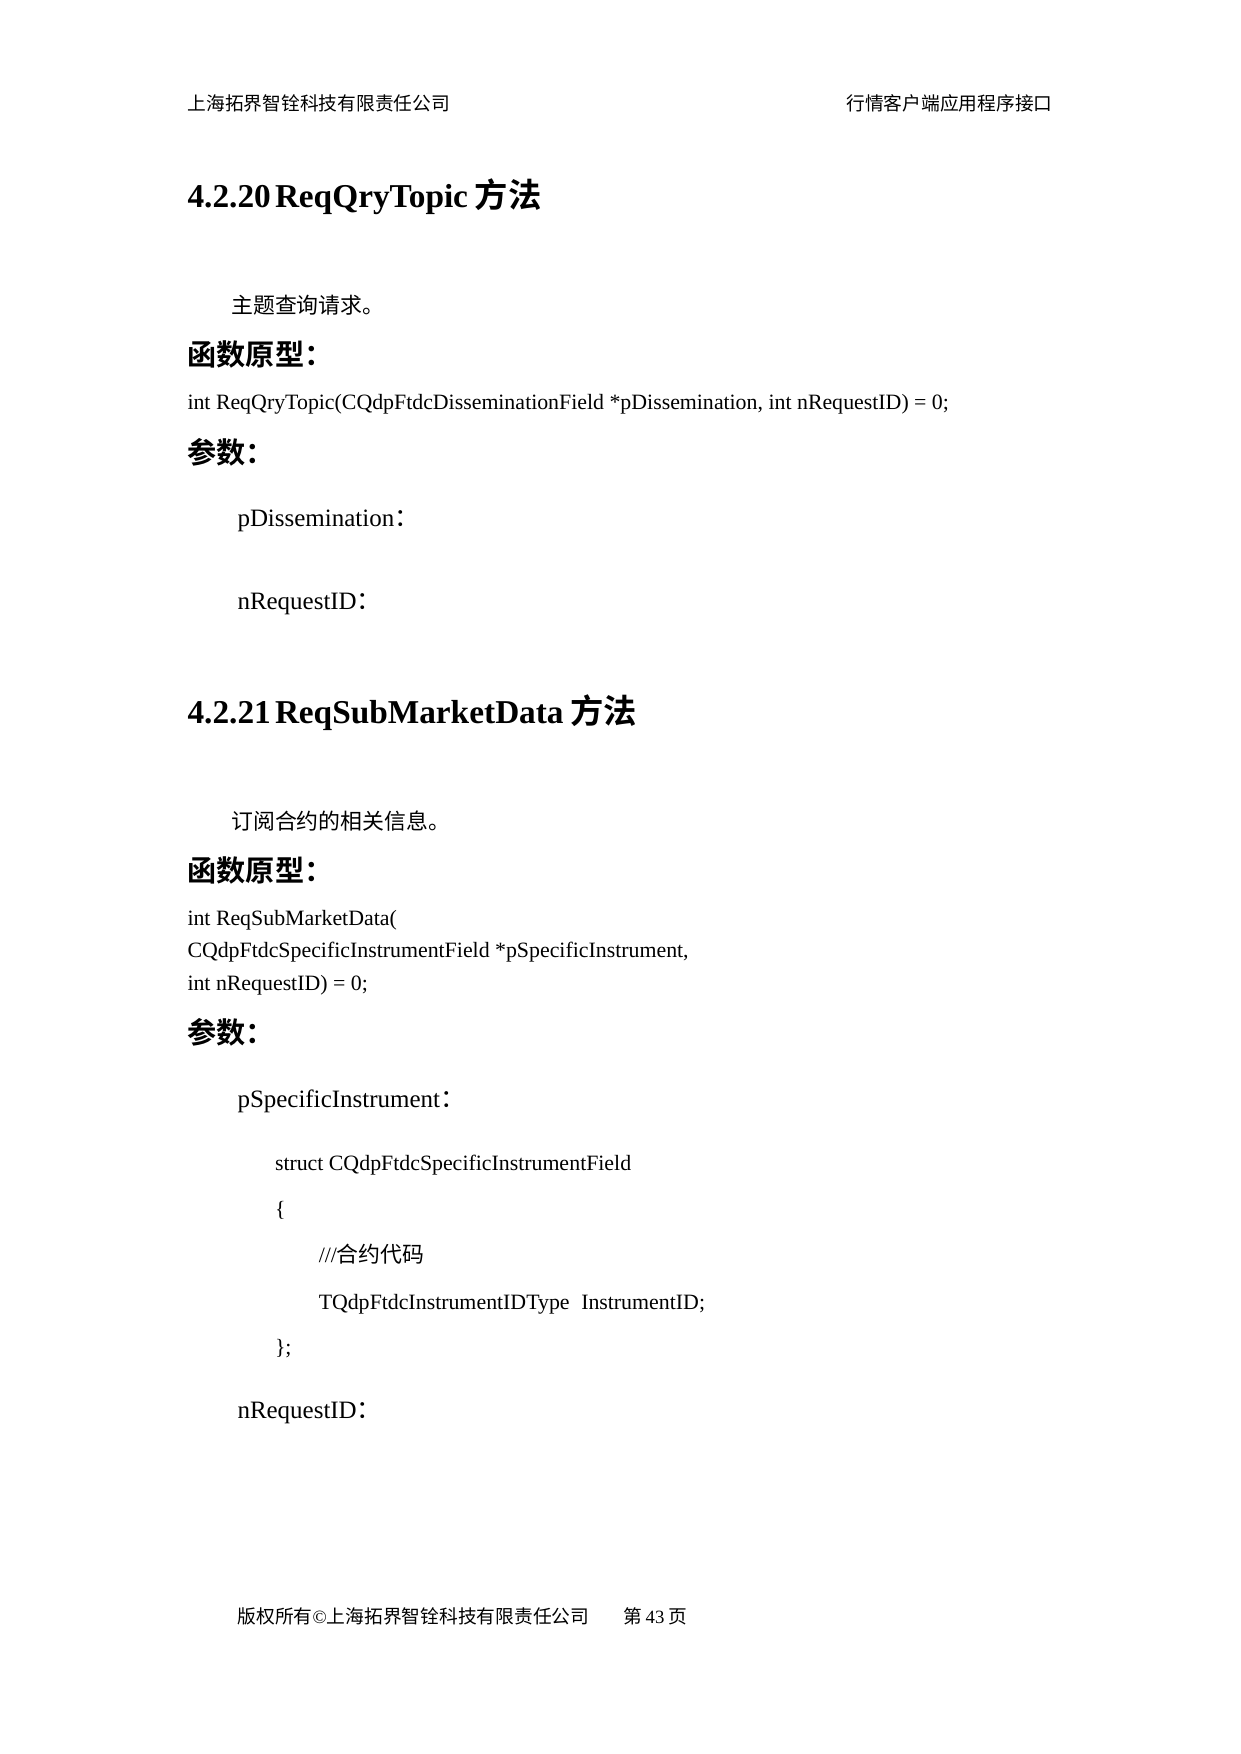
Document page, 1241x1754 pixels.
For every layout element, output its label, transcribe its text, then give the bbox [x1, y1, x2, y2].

text pDissemination： [187, 483, 1053, 548]
text 订阅合约的相关信息。 [187, 804, 1053, 836]
text int nRequestID) = 0; [187, 966, 1053, 999]
text int ReqQryTopic(CQdpFtdcDisseminationField *pDissemination, int nRequestID) = 0; [187, 386, 1053, 418]
text 参数： [187, 418, 1053, 483]
text ///合约代码 [187, 1237, 1053, 1269]
text 参数： [187, 999, 1053, 1064]
text { [187, 1192, 1053, 1224]
text pSpecificInstrument： [187, 1064, 1053, 1129]
subtitle ReqSubMarketData方法 [187, 676, 1053, 741]
text struct CQdpFtdcSpecificInstrumentField [187, 1147, 1053, 1179]
text nRequestID： [187, 1376, 1053, 1441]
text CQdpFtdcSpecificInstrumentField *pSpecificInstrument, [187, 934, 1053, 966]
text 函数原型： [187, 836, 1053, 901]
text }; [187, 1330, 1053, 1363]
text nRequestID： [187, 566, 1053, 631]
text TQdpFtdcInstrumentIDType InstrumentID; [187, 1285, 1053, 1318]
text int ReqSubMarketData( [187, 901, 1053, 934]
text 函数原型： [187, 321, 1053, 386]
subtitle ReqQryTopic方法 [187, 161, 1053, 226]
text 主题查询请求。 [187, 288, 1053, 321]
